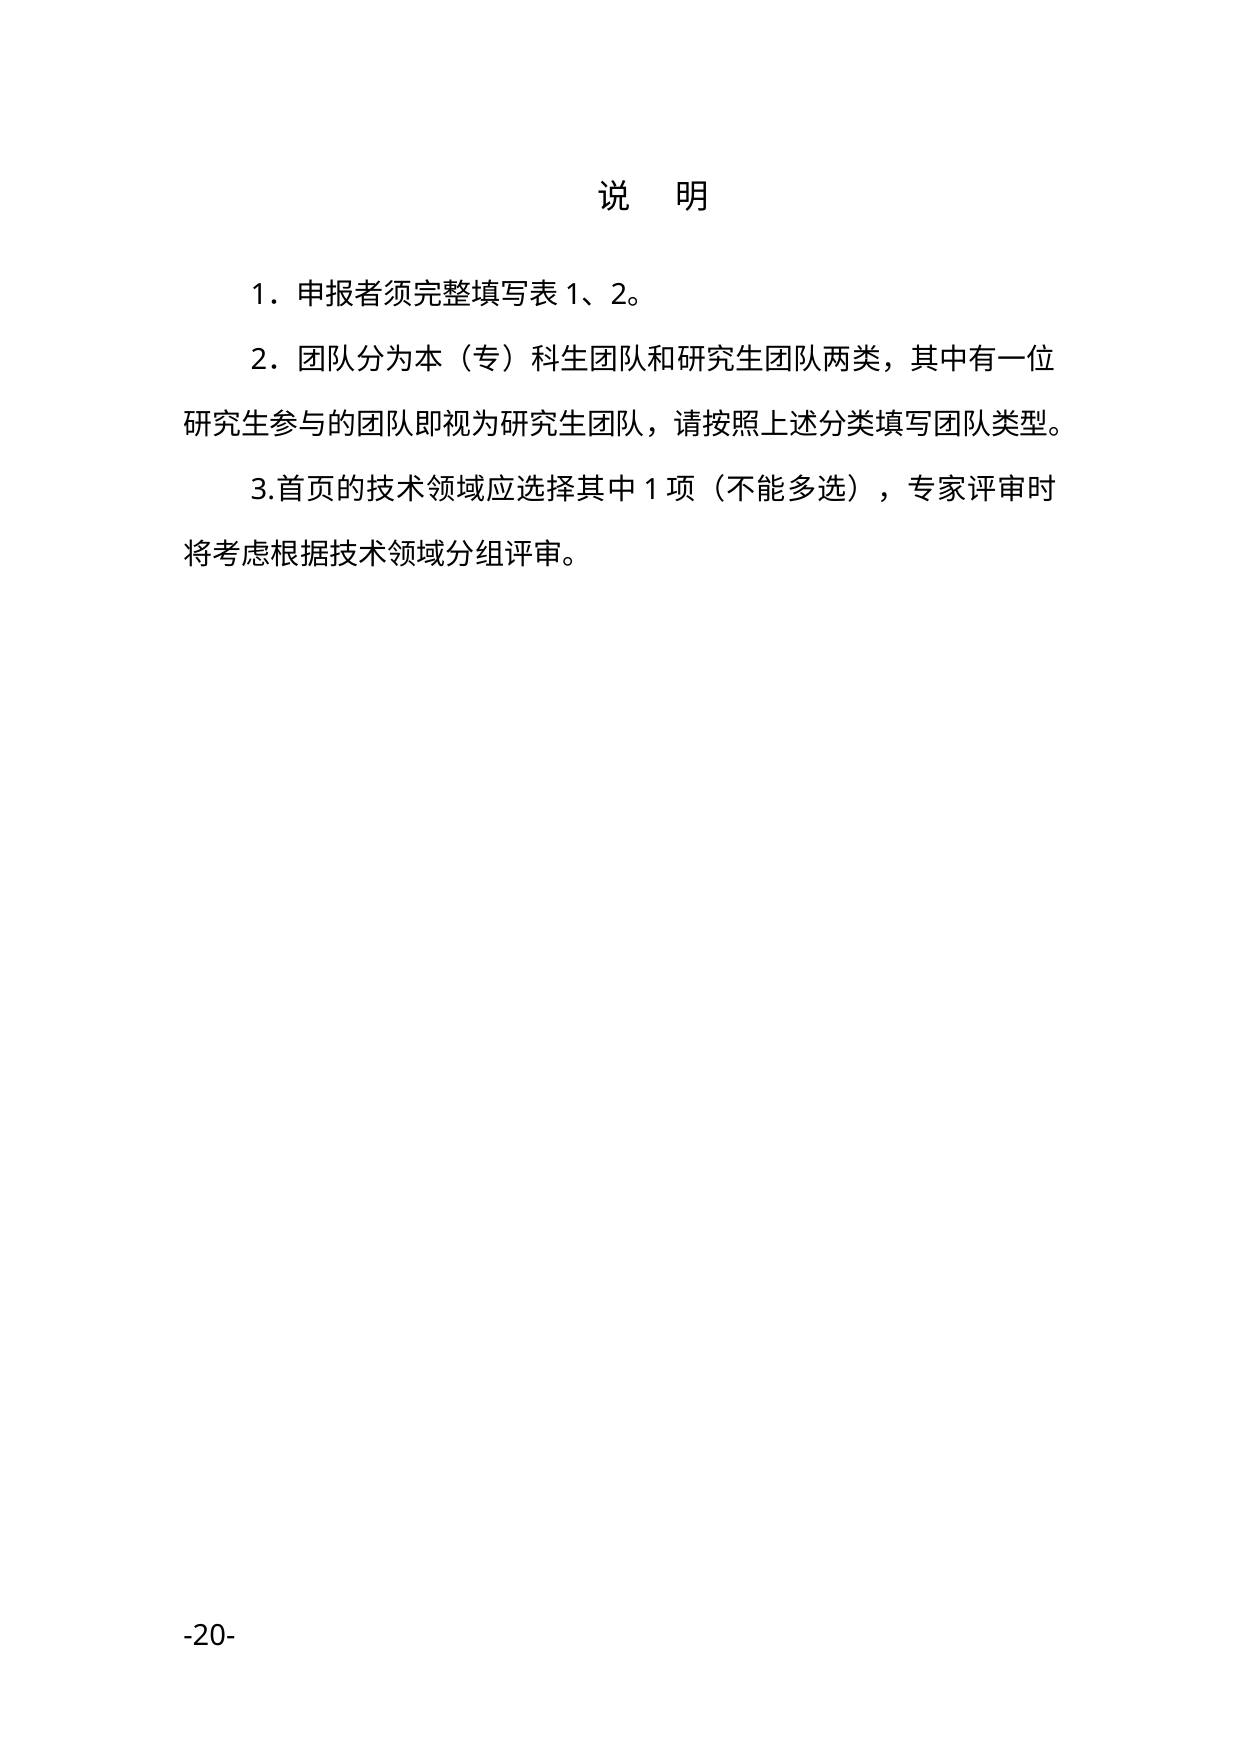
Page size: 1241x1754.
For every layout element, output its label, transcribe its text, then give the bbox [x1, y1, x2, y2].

text 2．团队分为本（专）科生团队和研究生团队两类，其中有一位研究生参与的团队即视为研究生团队，请按照上述分类填写团队类型。 [183, 324, 1057, 454]
text 1．申报者须完整填写表1、2。 [183, 259, 1057, 324]
text 说 明 [183, 162, 1057, 227]
text 3.首页的技术领域应选择其中1项（不能多选），专家评审时将考虑根据技术领域分组评审。 [183, 454, 1057, 584]
